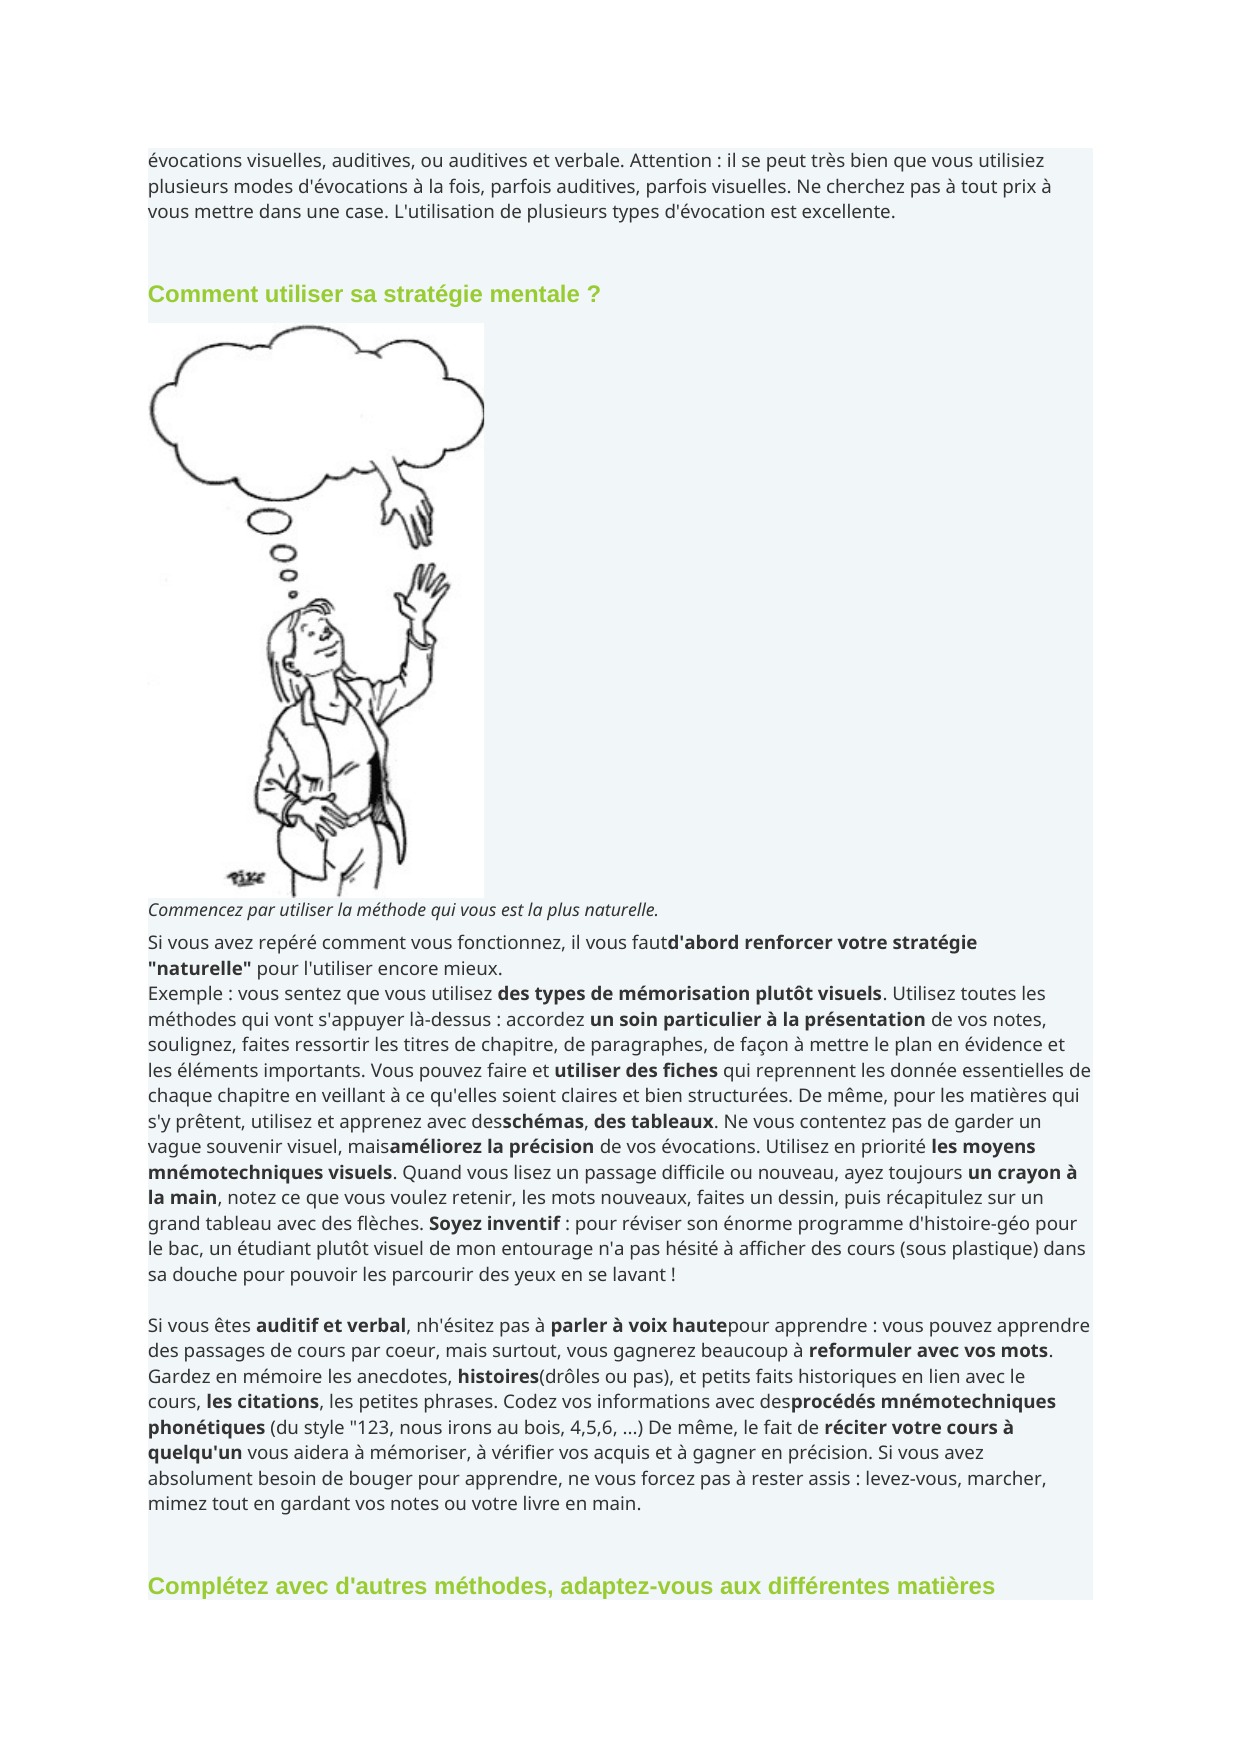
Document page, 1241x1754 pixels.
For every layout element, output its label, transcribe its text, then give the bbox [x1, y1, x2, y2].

text Comment utiliser sa stratégie mentale ? [148, 280, 1093, 308]
picture [147, 323, 485, 898]
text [148, 148, 1093, 224]
text Si vous avez repéré comment vous fonctionnez, il vous fautd'abord renforcer votre stratégie "naturelle" pour l'utiliser encore mieux. Exemple : vous sentez que vous utilisez des types de mémorisation plutôt visuels. Utilisez toutes les méthodes qui vont s'appuyer là-dessus : accordez un soin particulier à la présentation de vos notes, soulignez, faites ressortir les titres de chapitre, de paragraphes, de façon à mettre le plan en évidence et les éléments importants. Vous pouvez faire et utiliser des fiches qui reprennent les donnée essentielles de chaque chapitre en veillant à ce qu'elles soient claires et bien structurées. De même, pour les matières qui s'y prêtent, utilisez et apprenez avec desschémas, des tableaux. Ne vous contentez pas de garder un vague souvenir visuel, maisaméliorez la précision de vos évocations. Utilisez en priorité les moyens mnémotechniques visuels. Quand vous lisez un passage difficile ou nouveau, ayez toujours un crayon à la main, notez ce que vous voulez retenir, les mots nouveaux, faites un dessin, puis récapitulez sur un grand tableau avec des flèches. Soyez inventif : pour réviser son énorme programme d'histoire-géo pour le bac, un étudiant plutôt visuel de mon entourage n'a pas hésité à afficher des cours (sous plastique) dans sa douche pour pouvoir les parcourir des yeux en se lavant ! Si vous êtes auditif et verbal, nh'ésitez pas à parler à voix hautepour apprendre : vous pouvez apprendre des passages de cours par coeur, mais surtout, vous gagnerez beaucoup à reformuler avec vos mots. Gardez en mémoire les anecdotes, histoires(drôles ou pas), et petits faits historiques en lien avec le cours, les citations, les petites phrases. Codez vos informations avec desprocédés mnémotechniques phonétiques (du style "123, nous irons au bois, 4,5,6, ...) De même, le fait de réciter votre cours à quelqu'un vous aidera à mémoriser, à vérifier vos acquis et à gagner en précision. Si vous avez absolument besoin de bouger pour apprendre, ne vous forcez pas à rester assis : levez-vous, marcher, mimez tout en gardant vos notes ou votre livre en main. [148, 929, 1093, 1516]
text Complétez avec d'autres méthodes, adaptez-vous aux différentes matières [148, 1572, 1093, 1600]
text Commencez par utiliser la méthode qui vous est la plus naturelle. [148, 897, 1093, 921]
